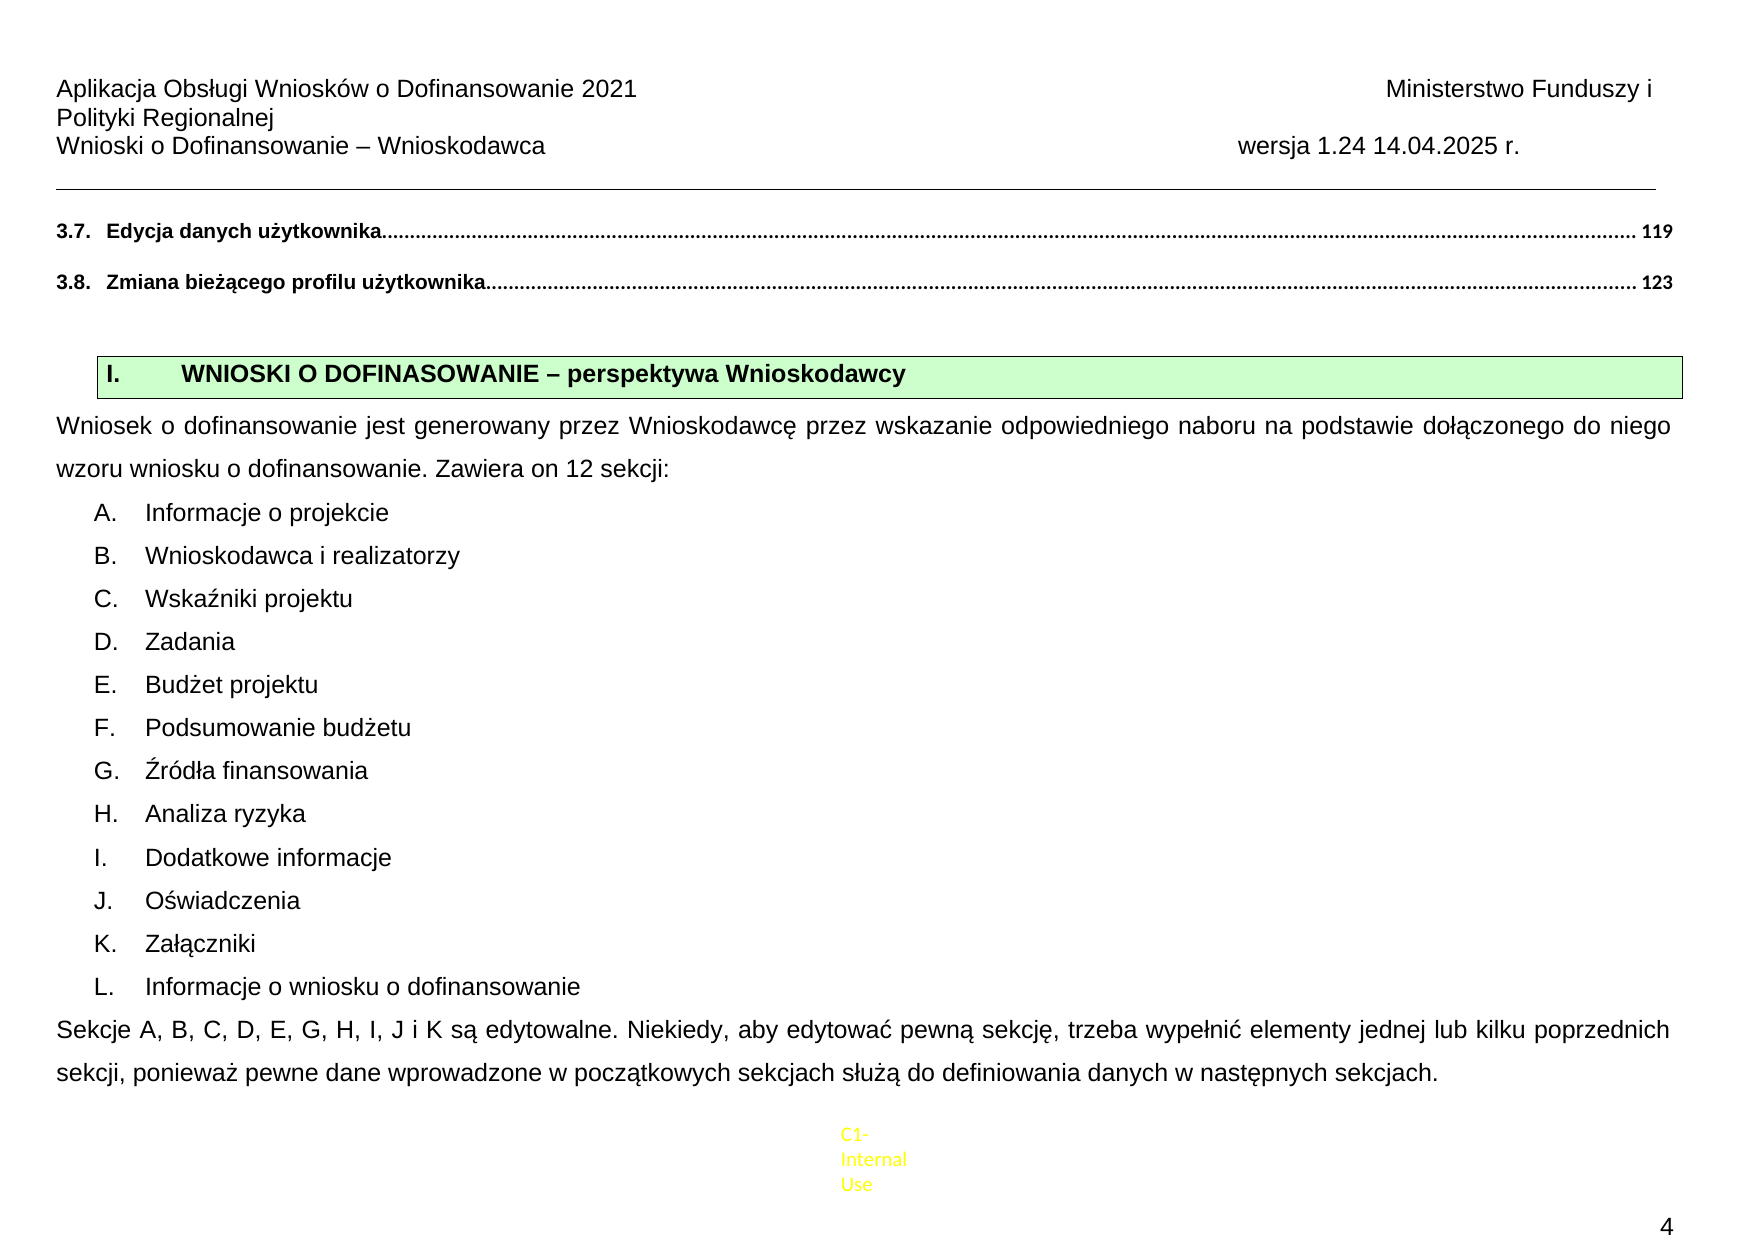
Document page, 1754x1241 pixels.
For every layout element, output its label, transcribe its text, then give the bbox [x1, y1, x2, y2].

text 3.7. Edycja danych użytkownika 119 [56, 219, 1674, 244]
list Załączniki [94, 929, 1674, 957]
list Informacje o wniosku o dofinansowanie [94, 972, 1674, 1001]
list Wnioskodawca i realizatorzy [94, 541, 1674, 569]
subtitle WNIOSKI O DOFINASOWANIE – perspektywa Wnioskodawcy [98, 357, 1682, 398]
text Sekcje A, B, C, D, E, G, H, I, J i K są edytowalne. Niekiedy, aby edytować pewną sekcję, trzeba wypełnić elementy jednej lub kilku poprzednich sekcji, ponieważ pewne dane wprowadzone w początkowych sekcjach służą do definiowania danych w następnych sekcjach. [56, 1015, 1674, 1087]
list Źródła finansowania [94, 756, 1674, 785]
list Wskaźniki projektu [94, 584, 1674, 612]
list Dodatkowe informacje [94, 842, 1674, 871]
list Informacje o projekcie [94, 497, 1674, 526]
list Oświadczenia [94, 886, 1674, 914]
list Zadania [94, 627, 1674, 656]
list Analiza ryzyka [94, 799, 1674, 828]
list Podsumowanie budżetu [94, 713, 1674, 742]
text Wniosek o dofinansowanie jest generowany przez Wnioskodawcę przez wskazanie odpowiedniego naboru na podstawie dołączonego do niego wzoru wniosku o dofinansowanie. Zawiera on 12 sekcji: [56, 411, 1674, 483]
text 3.8. Zmiana bieżącego profilu użytkownika 123 [56, 269, 1674, 294]
list Budżet projektu [94, 670, 1674, 699]
